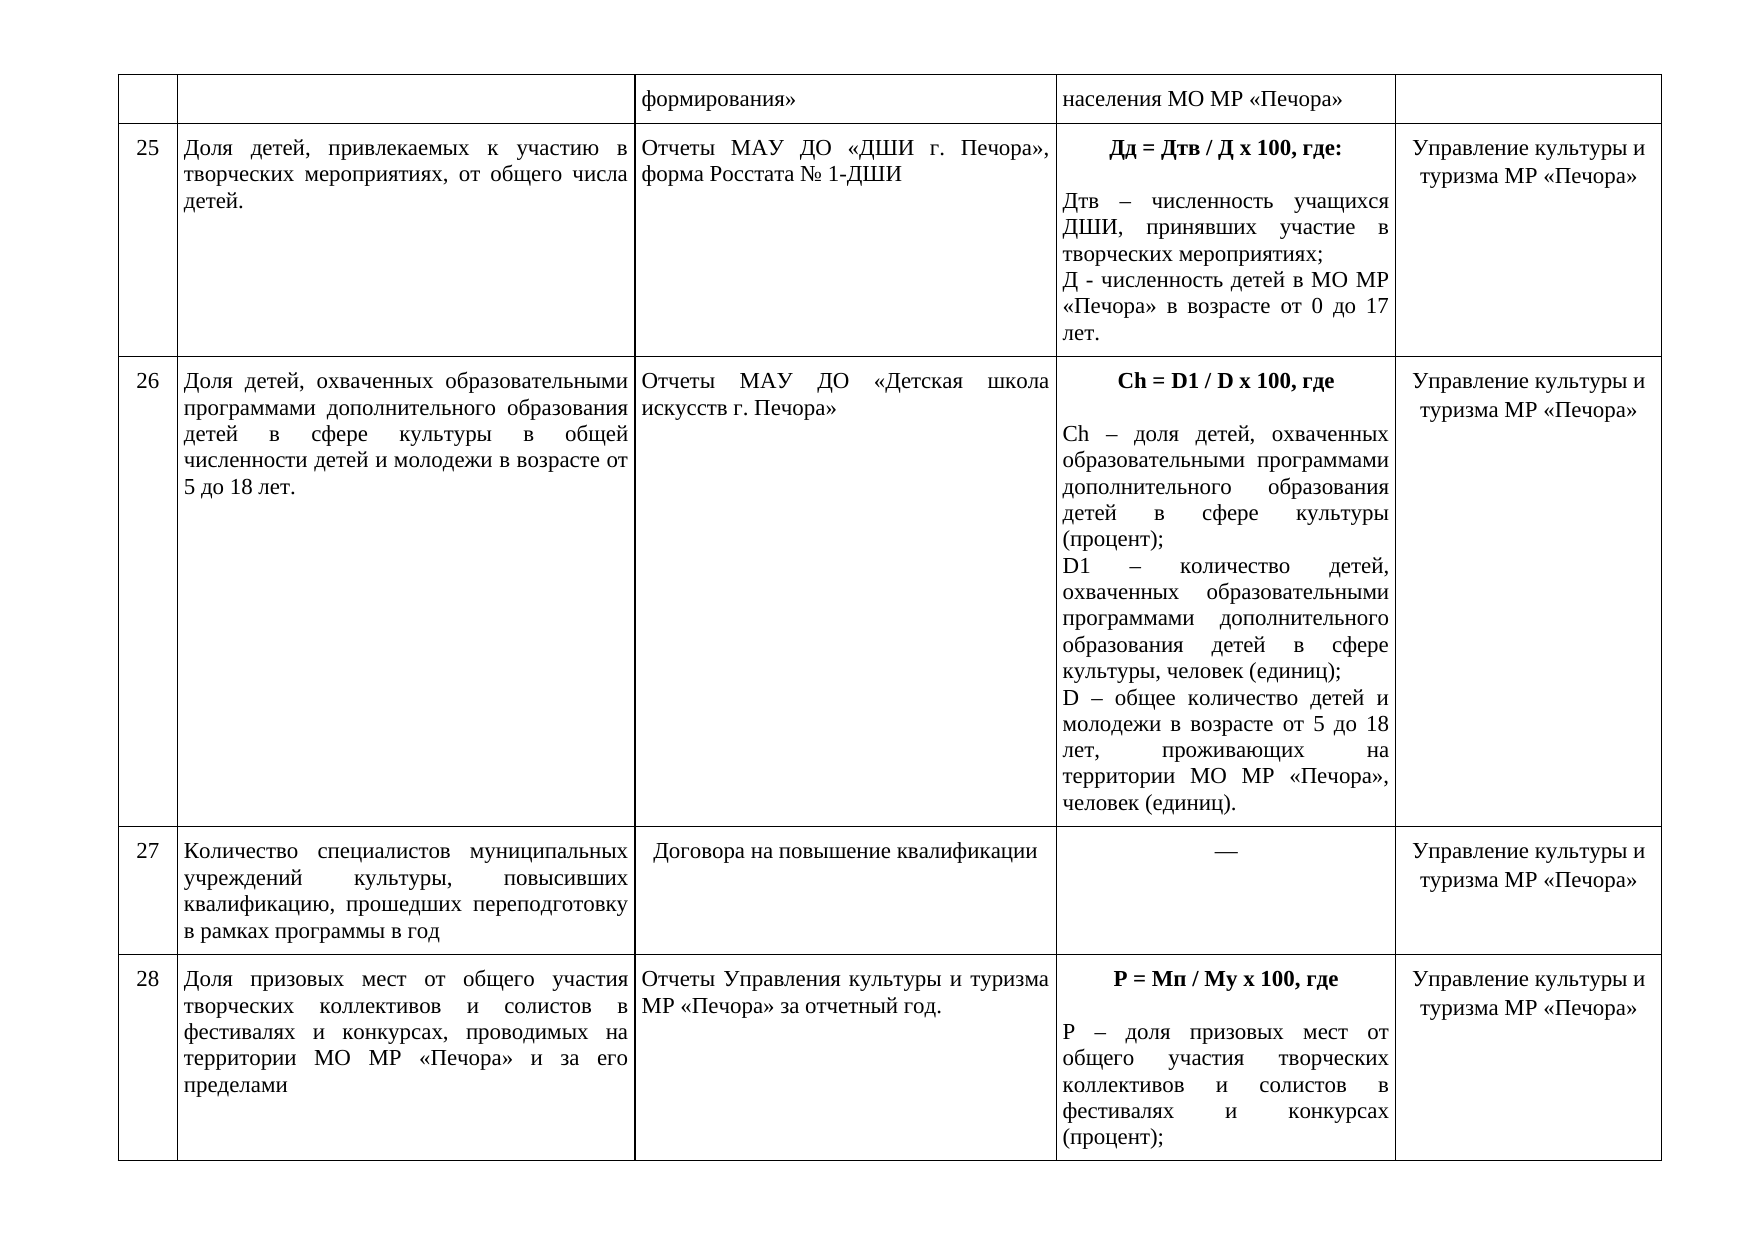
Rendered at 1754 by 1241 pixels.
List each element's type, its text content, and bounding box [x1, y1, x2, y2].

table_cell Доля детей, привлекаемых к участию в творческих мероприятиях, от общего числа детей. [178, 124, 634, 356]
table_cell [636, 955, 1056, 1160]
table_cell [636, 75, 1056, 122]
table_cell 25 [119, 124, 177, 356]
table_cell Отчеты МАУ ДО «ДШИ г. Печора», форма Росстата № 1-ДШИ [636, 124, 1056, 356]
table_cell 24 [119, 75, 177, 122]
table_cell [1057, 955, 1395, 1160]
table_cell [1396, 955, 1661, 1160]
table_cell Количество специалистов муниципальных учреждений культуры, повысивших квалификацию, прошедших переподготовку в рамках программы в год [178, 827, 634, 954]
table_cell — [1057, 827, 1395, 954]
table_cell Доля детей, охваченных образовательными программами дополнительного образования детей в сфере культуры в общей численности детей и молодежи в возрасте от 5 до 18 лет. [178, 357, 634, 826]
table_cell Отчеты МАУ ДО «Детская школа искусств г. Печора» [636, 357, 1056, 826]
table_cell Управление культуры и туризма МР «Печора» [1396, 357, 1661, 826]
table_cell Управление культуры и туризма МР «Печора» [1396, 827, 1661, 954]
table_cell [1396, 75, 1661, 122]
table_cell Дд = Дтв / Д x 100, где: Дтв – численность учащихся ДШИ, принявших участие в творческих мероприятиях; Д - численность детей в МО МР «Печора» в возрасте от 0 до 17 лет. [1057, 124, 1395, 356]
table_cell 28 [119, 955, 177, 1160]
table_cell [1057, 75, 1395, 122]
table_cell Управление культуры и туризма МР «Печора» [1396, 124, 1661, 356]
table_cell 27 [119, 827, 177, 954]
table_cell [178, 955, 634, 1160]
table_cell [178, 75, 634, 122]
table_cell 26 [119, 357, 177, 826]
table_cell Договора на повышение квалификации [636, 827, 1056, 954]
table_cell Ch = D1 / D х 100, где Ch – доля детей, охваченных образовательными программами дополнительного образования детей в сфере культуры (процент); D1 – количество детей, охваченных образовательными программами дополнительного образования детей в сфере культуры, человек (единиц); D – общее количество детей и молодежи в возрасте от 5 до 18 лет, проживающих на территории МО МР «Печора», человек (единиц). [1057, 357, 1395, 826]
